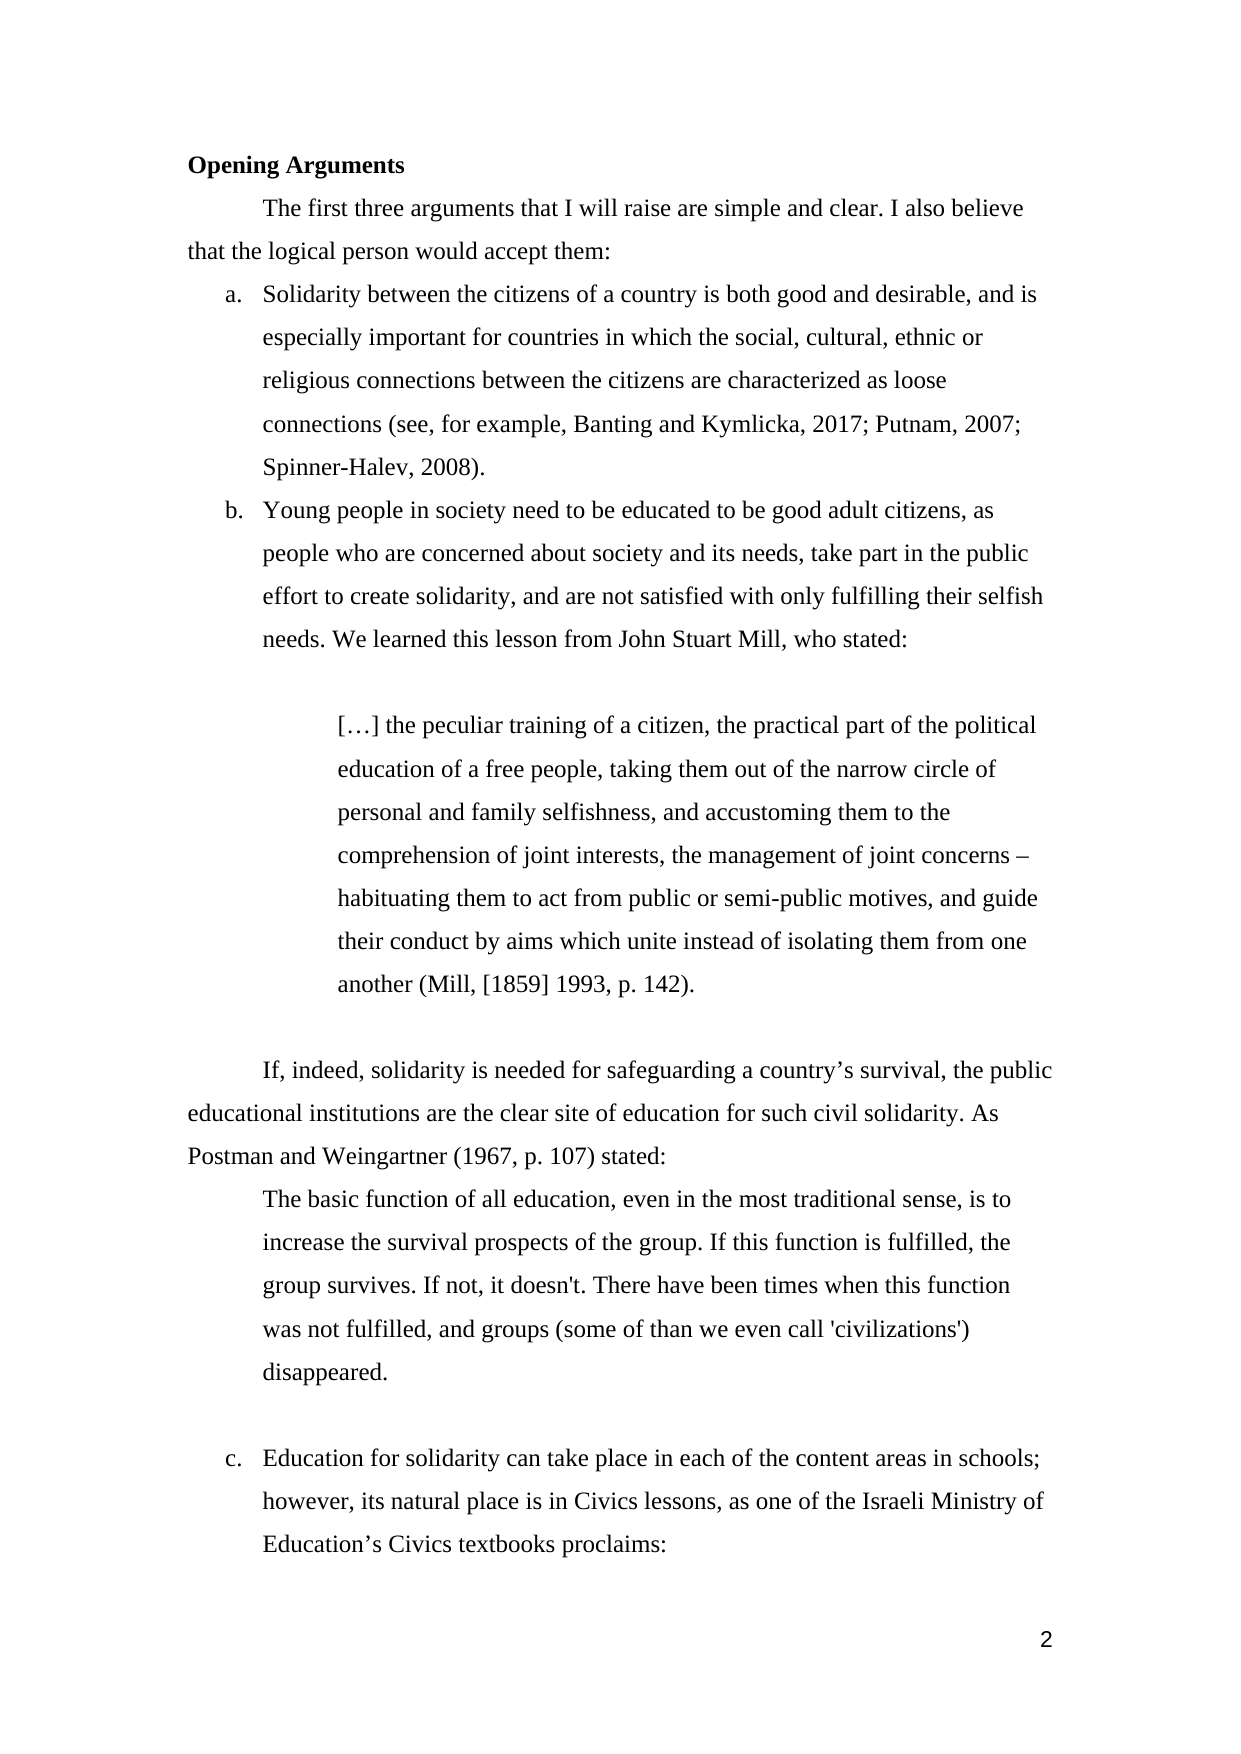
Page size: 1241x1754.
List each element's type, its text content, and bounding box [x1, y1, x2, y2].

text The basic function of all education, even in the most traditional sense, is to increase the survival prospects of the group. If this function is fulfilled, the group survives. If not, it doesn't. There have been times when this function was not fulfilled, and groups (some of than we even call 'civilizations') disappeared. [262, 1184, 1053, 1386]
text If, indeed, solidarity is needed for safeguarding a country’s survival, the public educational institutions are the clear site of education for such civil solidarity. As Postman and Weingartner (1967, p. 107) stated: [187, 1055, 1053, 1170]
text Opening Arguments [187, 150, 1053, 179]
list Solidarity between the citizens of a country is both good and desirable, and is especially important for countries in which the social, cultural, ethnic or religious connections between the citizens are characterized as loose connections (see, for example, Banting and Kymlicka, 2017; Putnam, 2007; Spinner-Halev, 2008). [225, 279, 1053, 481]
text The first three arguments that I will raise are simple and clear. I also believe that the logical person would accept them: [187, 193, 1053, 265]
list Education for solidarity can take place in each of the content areas in schools; however, its natural place is in Civics lessons, as one of the Israeli Ministry of Education’s Civics textbooks proclaims: [225, 1443, 1053, 1558]
list Young people in society need to be educated to be good adult citizens, as people who are concerned about society and its needs, take part in the public effort to create solidarity, and are not satisfied with only fulfilling their selfish needs. We learned this lesson from John Stuart Mill, who stated: [225, 495, 1053, 653]
text […] the peculiar training of a citizen, the practical part of the political education of a free people, taking them out of the narrow circle of personal and family selfishness, and accustoming them to the comprehension of joint interests, the management of joint concerns – habituating them to act from public or semi-public motives, and guide their conduct by aims which unite instead of isolating them from one another (Mill, [1859] 1993, p. 142). [337, 667, 1053, 998]
